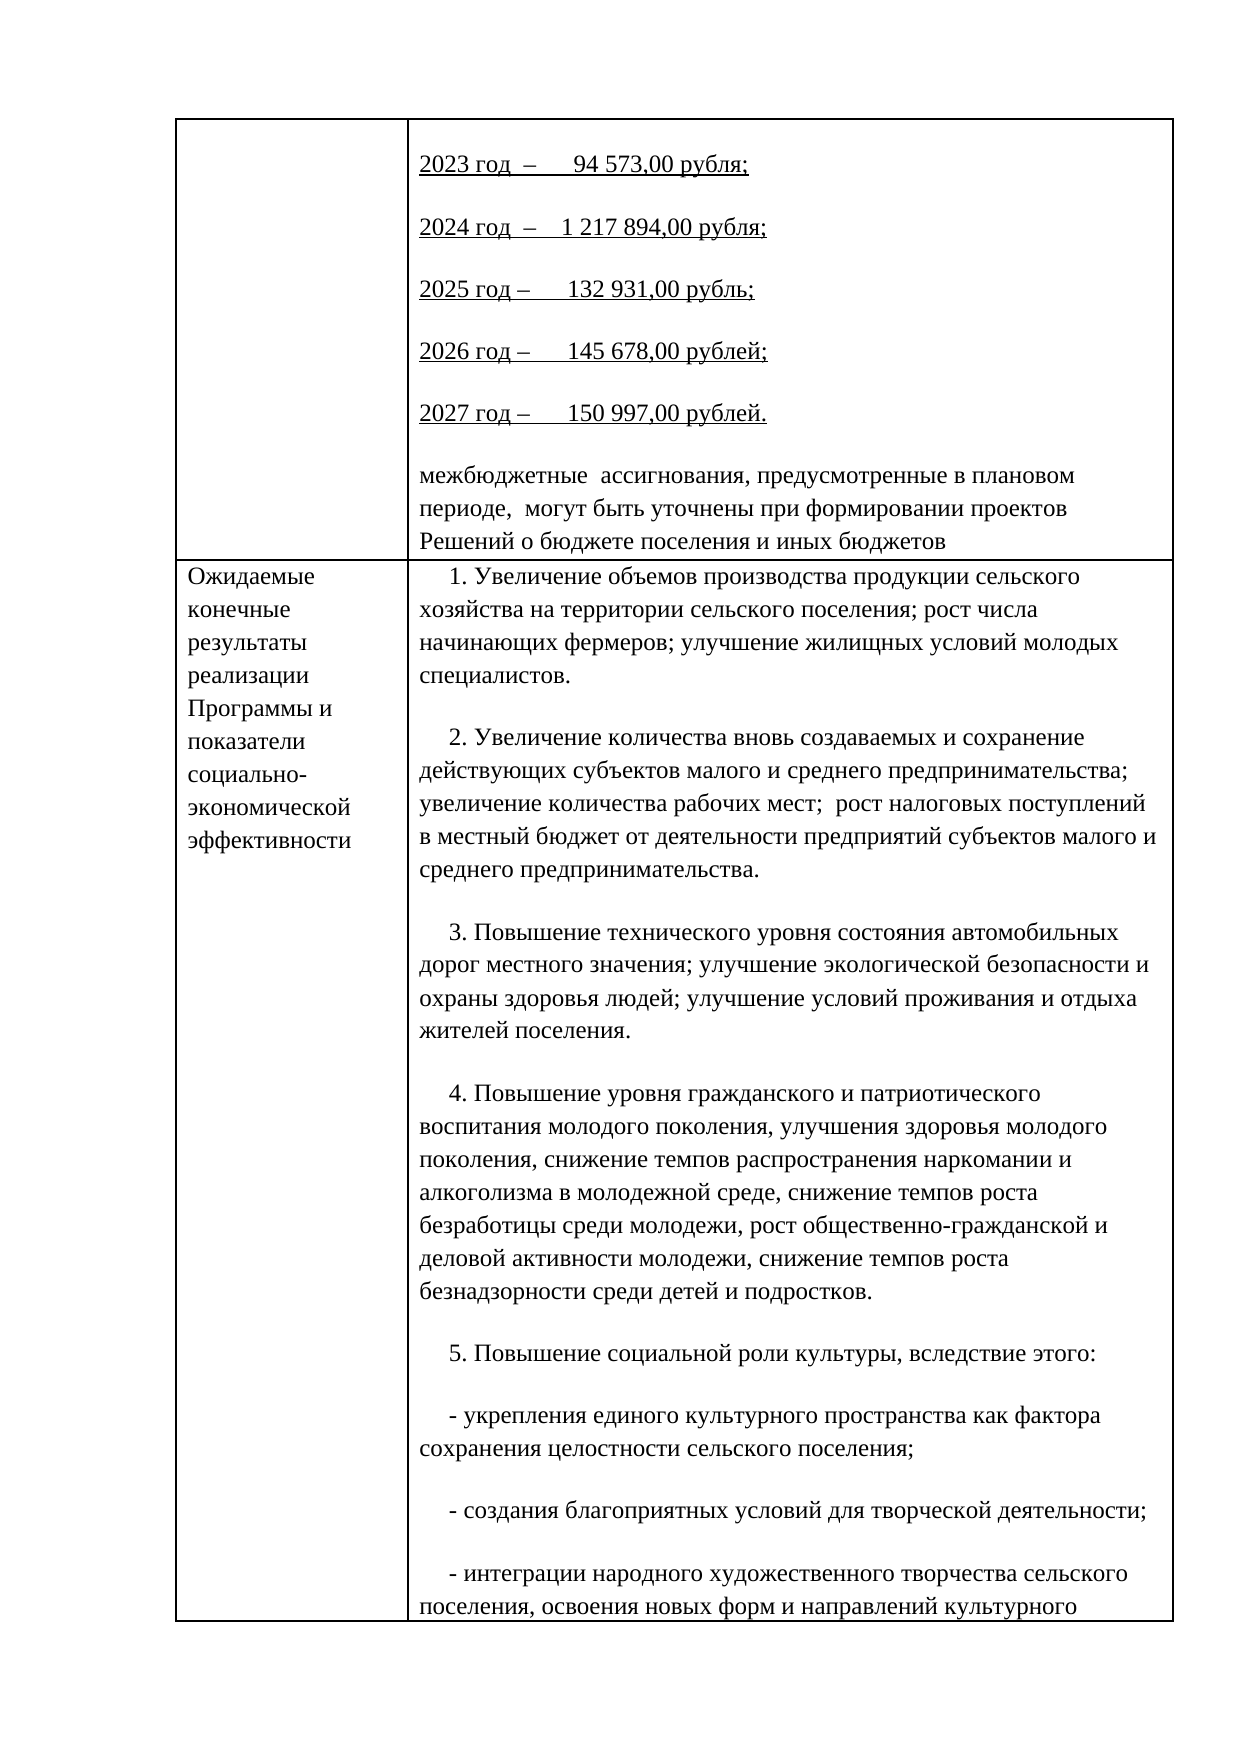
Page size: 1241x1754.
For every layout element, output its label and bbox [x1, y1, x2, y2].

table_cell [177, 561, 407, 1619]
table_cell [409, 561, 1172, 1619]
table_cell [177, 120, 407, 559]
table_cell [409, 120, 1172, 559]
